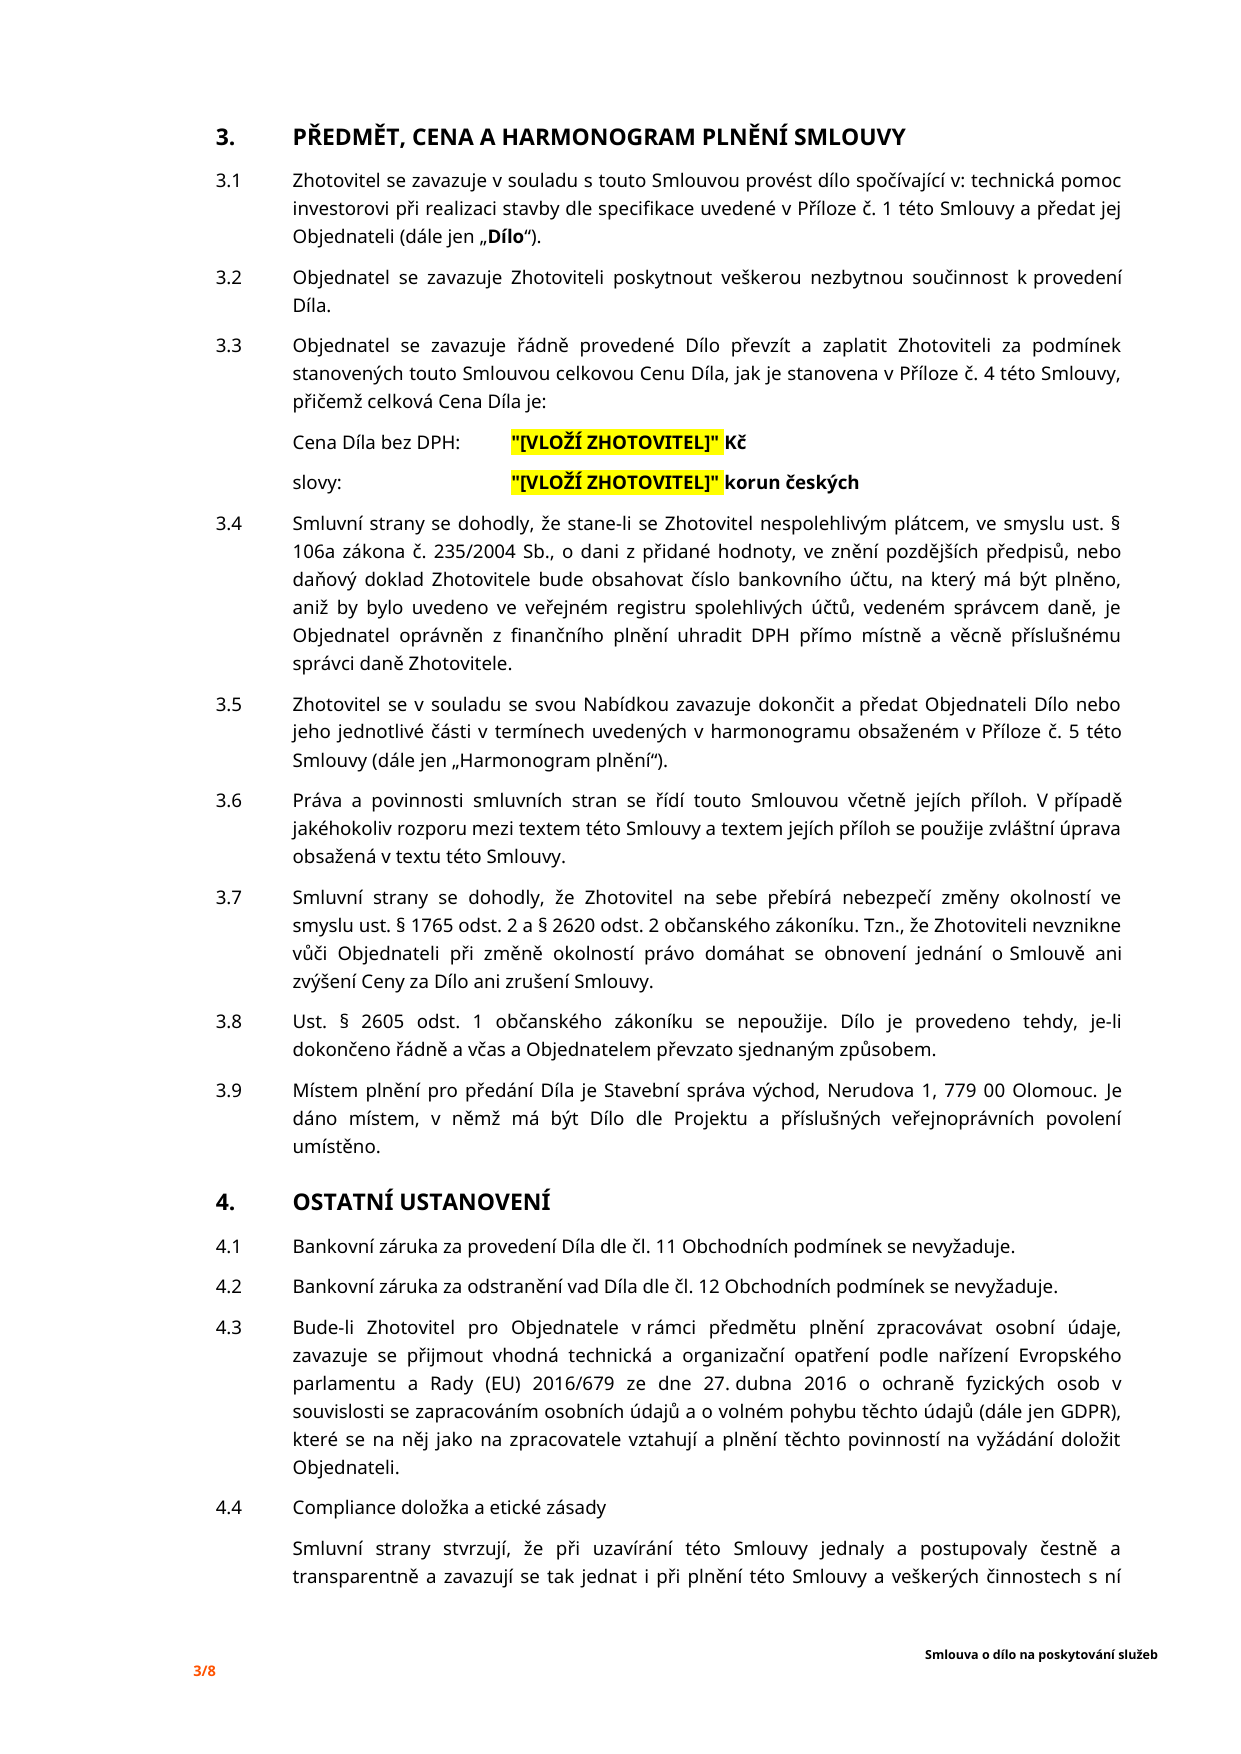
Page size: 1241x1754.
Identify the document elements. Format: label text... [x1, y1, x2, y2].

text Bankovní záruka za odstranění vad Díla dle čl. 12 Obchodních podmínek se nevyžaduje. [216, 1273, 1122, 1299]
text Bude-li Zhotovitel pro Objednatele v rámci předmětu plnění zpracovávat osobní údaje, zavazuje se přijmout vhodná technická a organizační opatření podle nařízení Evropského parlamentu a Rady (EU) 2016/679 ze dne 27. dubna 2016 o ochraně fyzických osob v souvislosti se zapracováním osobních údajů a o volném pohybu těchto údajů (dále jen GDPR), které se na něj jako na zpracovatele vztahují a plnění těchto povinností na vyžádání doložit Objednateli. [216, 1314, 1122, 1480]
text Bankovní záruka za provedení Díla dle čl. 11 Obchodních podmínek se nevyžaduje. [216, 1233, 1122, 1258]
text Místem plnění pro předání Díla je Stavební správa východ, Nerudova 1, 779 00 Olomouc. Je dáno místem, v němž má být Dílo dle Projektu a příslušných veřejnoprávních povolení umístěno. [216, 1077, 1122, 1159]
text Zhotovitel se zavazuje v souladu s touto Smlouvou provést dílo spočívající v: technická pomoc investorovi při realizaci stavby dle specifikace uvedené v Příloze č. 1 této Smlouvy a předat jej Objednateli (dále jen „Dílo“). [216, 167, 1122, 249]
text Smluvní strany se dohodly, že stane-li se Zhotovitel nespolehlivým plátcem, ve smyslu ust. § 106a zákona č. 235/2004 Sb., o dani z přidané hodnoty, ve znění pozdějších předpisů, nebo daňový doklad Zhotovitele bude obsahovat číslo bankovního účtu, na který má být plněno, aniž by bylo uvedeno ve veřejném registru spolehlivých účtů, vedeném správcem daně, je Objednatel oprávněn z finančního plnění uhradit DPH přímo místně a věcně příslušnému správci daně Zhotovitele. [216, 510, 1122, 676]
text slovy: korun českých [724, 470, 1122, 495]
text slovy: korun českých [292, 470, 511, 495]
text Smluvní strany se dohodly, že Zhotovitel na sebe přebírá nebezpečí změny okolností ve smyslu ust. § 1765 odst. 2 a § 2620 odst. 2 občanského zákoníku. Tzn., že Zhotoviteli nevznikne vůči Objednateli při změně okolností právo domáhat se obnovení jednání o Smlouvě ani zvýšení Ceny za Dílo ani zrušení Smlouvy. [216, 884, 1122, 993]
text Cena Díla bez DPH: Kč [724, 429, 1122, 455]
text Práva a povinnosti smluvních stran se řídí touto Smlouvou včetně jejích příloh. V případě jakéhokoliv rozporu mezi textem této Smlouvy a textem jejích příloh se použije zvláštní úprava obsažená v textu této Smlouvy. [216, 787, 1122, 869]
text Cena Díla bez DPH: Kč [292, 429, 511, 455]
text Zhotovitel se v souladu se svou Nabídkou zavazuje dokončit a předat Objednateli Dílo nebo jeho jednotlivé části v termínech uvedených v harmonogramu obsaženém v Příloze č. 5 této Smlouvy (dále jen „Harmonogram plnění“). [216, 691, 1122, 772]
text OSTATNÍ USTANOVENÍ [216, 1186, 1122, 1217]
text PŘEDMĚT, CENA A HARMONOGRAM PLNĚNÍ SMLOUVY [216, 121, 1122, 152]
text Objednatel se zavazuje Zhotoviteli poskytnout veškerou nezbytnou součinnost k provedení Díla. [216, 264, 1122, 318]
text Objednatel se zavazuje řádně provedené Dílo převzít a zaplatit Zhotoviteli za podmínek stanovených touto Smlouvou celkovou Cenu Díla, jak je stanovena v Příloze č. 4 této Smlouvy, přičemž celková Cena Díla je: [216, 333, 1122, 414]
text Ust. § 2605 odst. 1 občanského zákoníku se nepoužije. Dílo je provedeno tehdy, je-li dokončeno řádně a včas a Objednatelem převzato sjednaným způsobem. [216, 1008, 1122, 1062]
text Compliance doložka a etické zásady [216, 1495, 1122, 1520]
